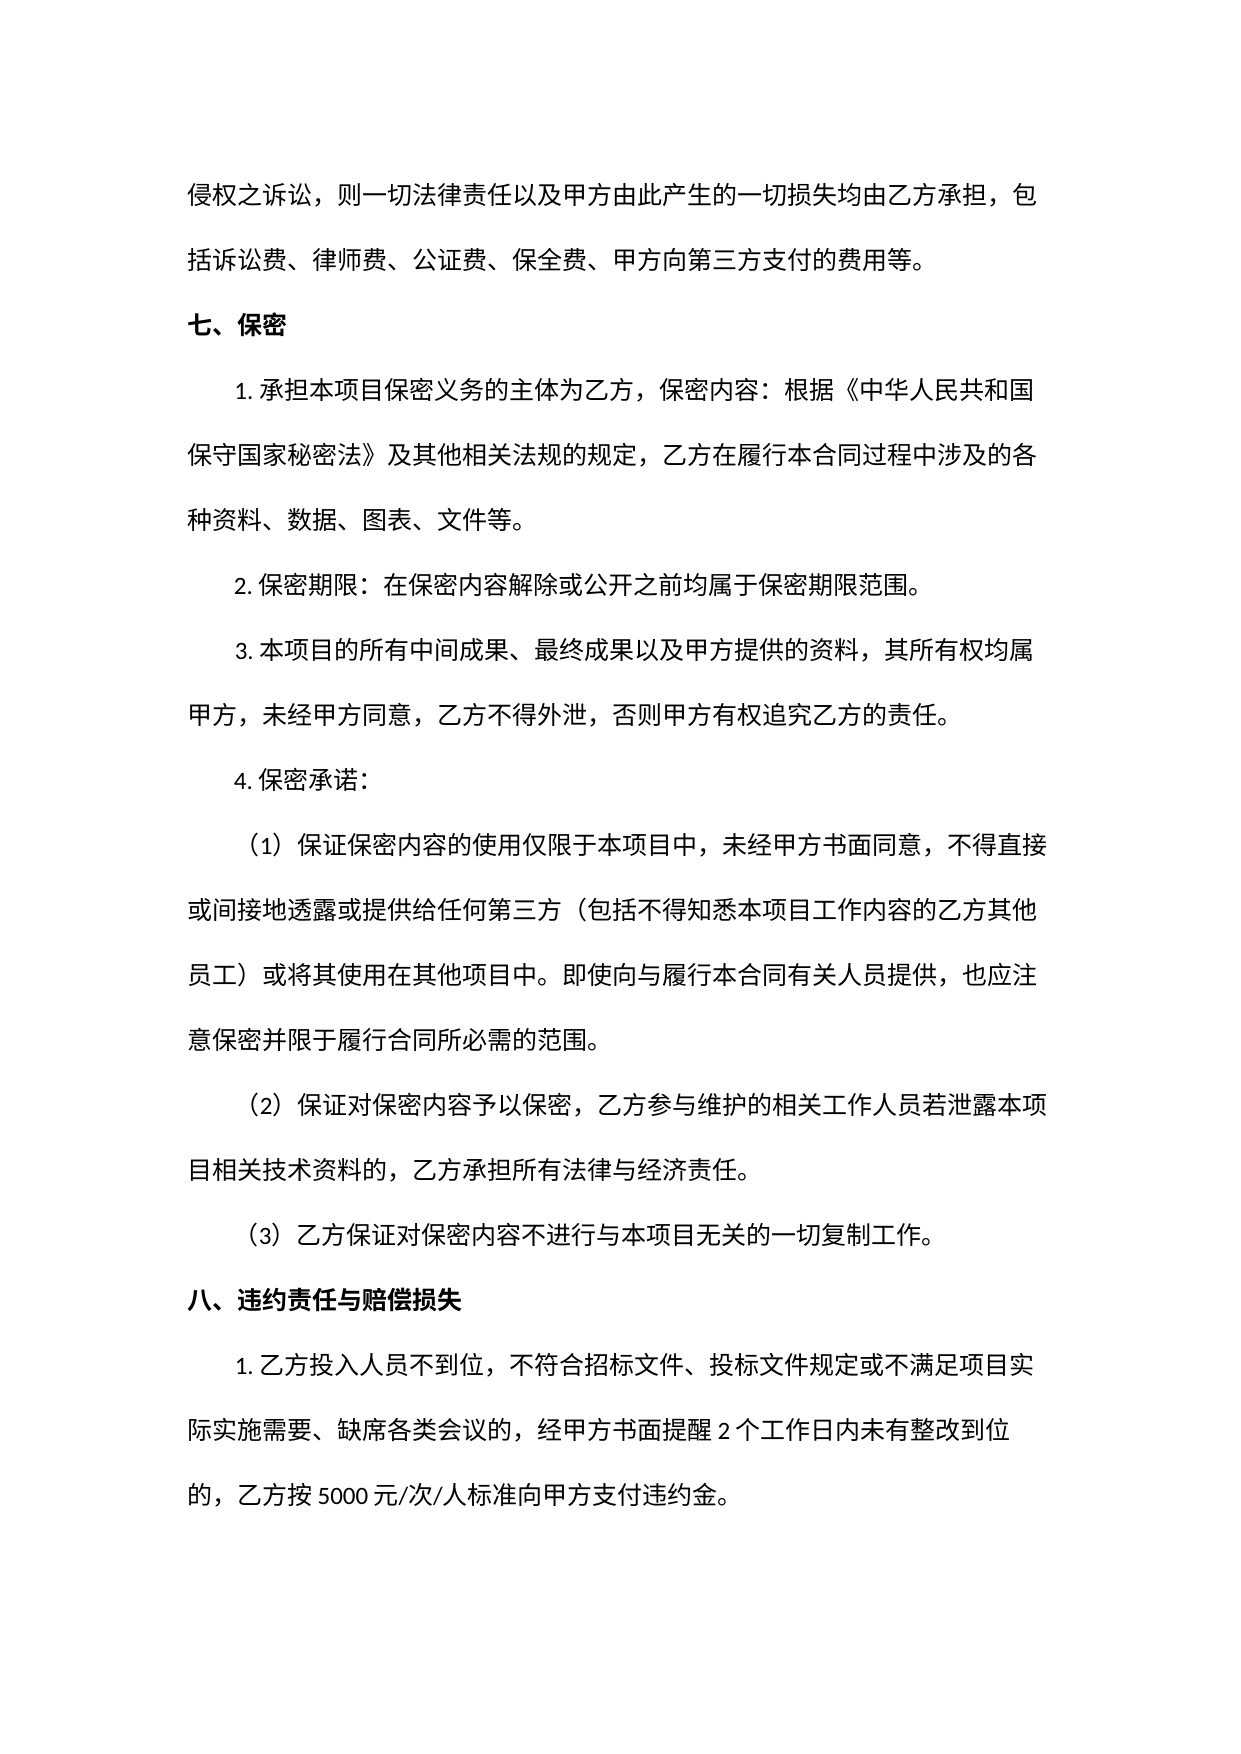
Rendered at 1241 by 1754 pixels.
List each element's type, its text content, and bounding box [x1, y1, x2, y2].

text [187, 162, 1053, 292]
text 八、违约责任与赔偿损失 [187, 1267, 1053, 1332]
text 1. 乙方投入人员不到位，不符合招标文件、投标文件规定或不满足项目实际实施需要、缺席各类会议的，经甲方书面提醒2个工作日内未有整改到位的，乙方按5000元/次/人标准向甲方支付违约金。 [187, 1332, 1053, 1527]
text （3）乙方保证对保密内容不进行与本项目无关的一切复制工作。 [187, 1202, 1053, 1267]
text （1）保证保密内容的使用仅限于本项目中，未经甲方书面同意，不得直接或间接地透露或提供给任何第三方（包括不得知悉本项目工作内容的乙方其他员工）或将其使用在其他项目中。即使向与履行本合同有关人员提供，也应注意保密并限于履行合同所必需的范围。 [187, 812, 1053, 1072]
text 2. 保密期限：在保密内容解除或公开之前均属于保密期限范围。 [187, 552, 1053, 617]
text 3. 本项目的所有中间成果、最终成果以及甲方提供的资料，其所有权均属甲方，未经甲方同意，乙方不得外泄，否则甲方有权追究乙方的责任。 [187, 617, 1053, 747]
text （2）保证对保密内容予以保密，乙方参与维护的相关工作人员若泄露本项目相关技术资料的，乙方承担所有法律与经济责任。 [187, 1072, 1053, 1202]
text 1. 承担本项目保密义务的主体为乙方，保密内容：根据《中华人民共和国保守国家秘密法》及其他相关法规的规定，乙方在履行本合同过程中涉及的各种资料、数据、图表、文件等。 [187, 357, 1053, 552]
text 七、保密 [187, 292, 1053, 357]
text 4. 保密承诺： [187, 747, 1053, 812]
